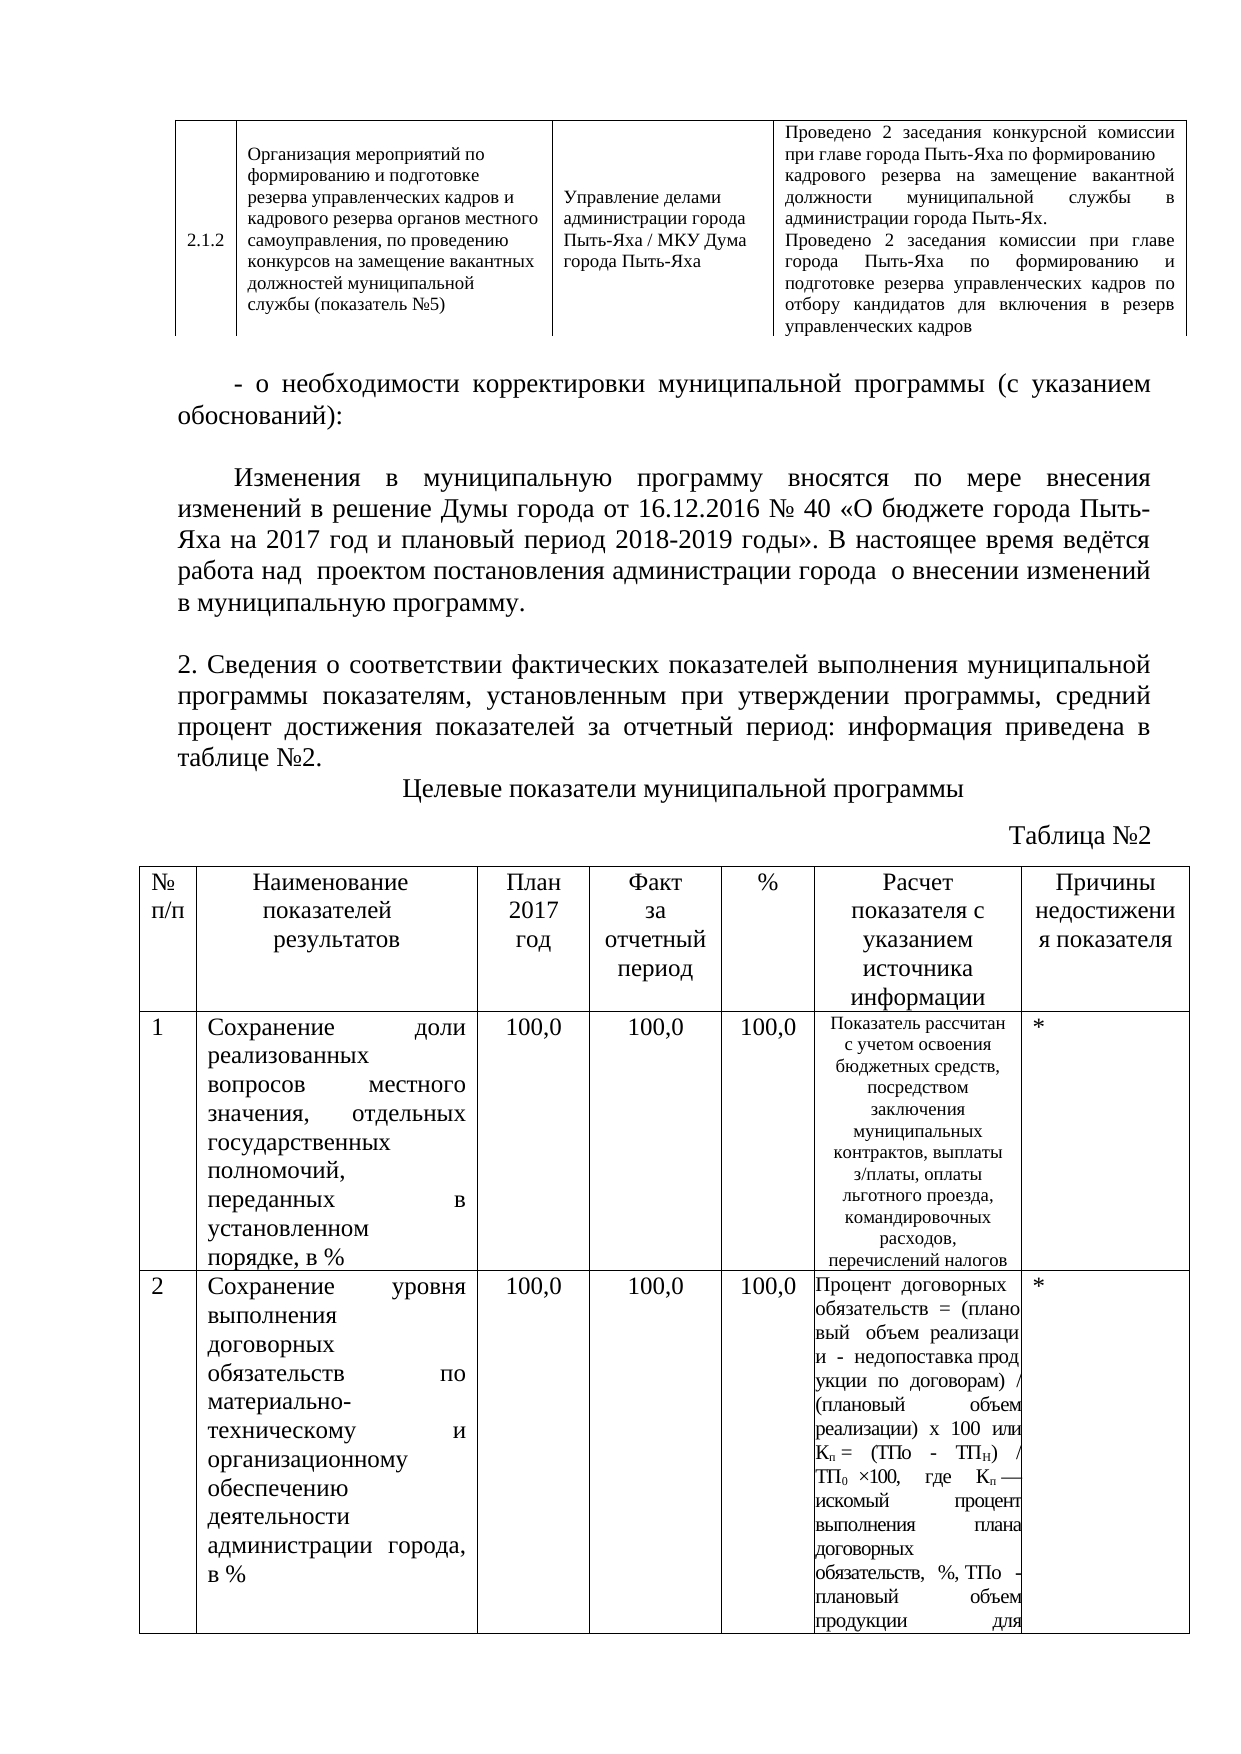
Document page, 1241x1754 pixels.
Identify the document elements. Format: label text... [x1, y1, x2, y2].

text Изменения в муниципальную программу вносятся по мере внесения изменений в решение Думы города от 16.12.2016 № 40 «О бюджете города Пыть-Яха на 2017 год и плановый период 2018-2019 годы». В настоящее время ведётся работа над проектом постановления администрации города о внесении изменений в муниципальную программу. [177, 461, 1152, 617]
table_header План 2017 год [478, 867, 589, 1011]
table_cell * [1022, 1271, 1189, 1632]
table_header % [722, 867, 814, 1011]
table_cell Сохранение доли реализованных вопросов местного значения, отдельных государственных полномочий, переданных в установленном порядке, в % [197, 1012, 477, 1270]
text - о необходимости корректировки муниципальной программы (с указанием обоснований): [177, 368, 1152, 430]
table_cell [815, 1271, 1021, 1632]
table_header Факт за отчетный период [590, 867, 721, 1011]
table_cell Показатель рассчитан с учетом освоения бюджетных средств, посредством заключения муниципальных контрактов, выплаты з/платы, оплаты льготного проезда, командировочных расходов, перечислений налогов [815, 1012, 1021, 1270]
table_cell * [1022, 1012, 1189, 1270]
text Таблица №2 [215, 819, 1152, 850]
table_header 2.1.2 [176, 121, 236, 336]
table_cell 2 [140, 1271, 196, 1632]
table_cell 100,0 [590, 1012, 721, 1270]
table_header Наименование показателей результатов [197, 867, 477, 1011]
text Целевые показатели муниципальной программы [215, 772, 1152, 804]
table_cell 100,0 [722, 1012, 814, 1270]
table_cell 100,0 [722, 1271, 814, 1632]
table_header Проведено 2 заседания конкурсной комиссии при главе города Пыть-Яха по формированию кадрового резерва на замещение вакантной должности муниципальной службы в администрации города Пыть-Ях. Проведено 2 заседания комиссии при главе города Пыть-Яха по формированию и подготовке резерва управленческих кадров по отбору кандидатов для включения в резерв управленческих кадров [774, 121, 1186, 336]
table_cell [197, 1271, 477, 1632]
table_cell 100,0 [478, 1012, 589, 1270]
table_header Причины недостижения показателя [1022, 867, 1189, 1011]
table_cell 100,0 [478, 1271, 589, 1632]
table_header Расчет показателя с указанием источника информации [815, 867, 1021, 1011]
table_header Управление делами администрации города Пыть-Яха / МКУ Дума города Пыть-Яха [553, 121, 773, 336]
text 2. Сведения о соответствии фактических показателей выполнения муниципальной программы показателям, установленным при утверждении программы, средний процент достижения показателей за отчетный период: информация приведена в таблице №2. [177, 648, 1152, 772]
table_header Организация мероприятий по формированию и подготовке резерва управленческих кадров и кадрового резерва органов местного самоуправления, по проведению конкурсов на замещение вакантных должностей муниципальной службы (показатель №5) [237, 121, 552, 336]
table_cell 1 [140, 1012, 196, 1270]
table_cell 100,0 [590, 1271, 721, 1632]
table_header № п/п [140, 867, 196, 1011]
